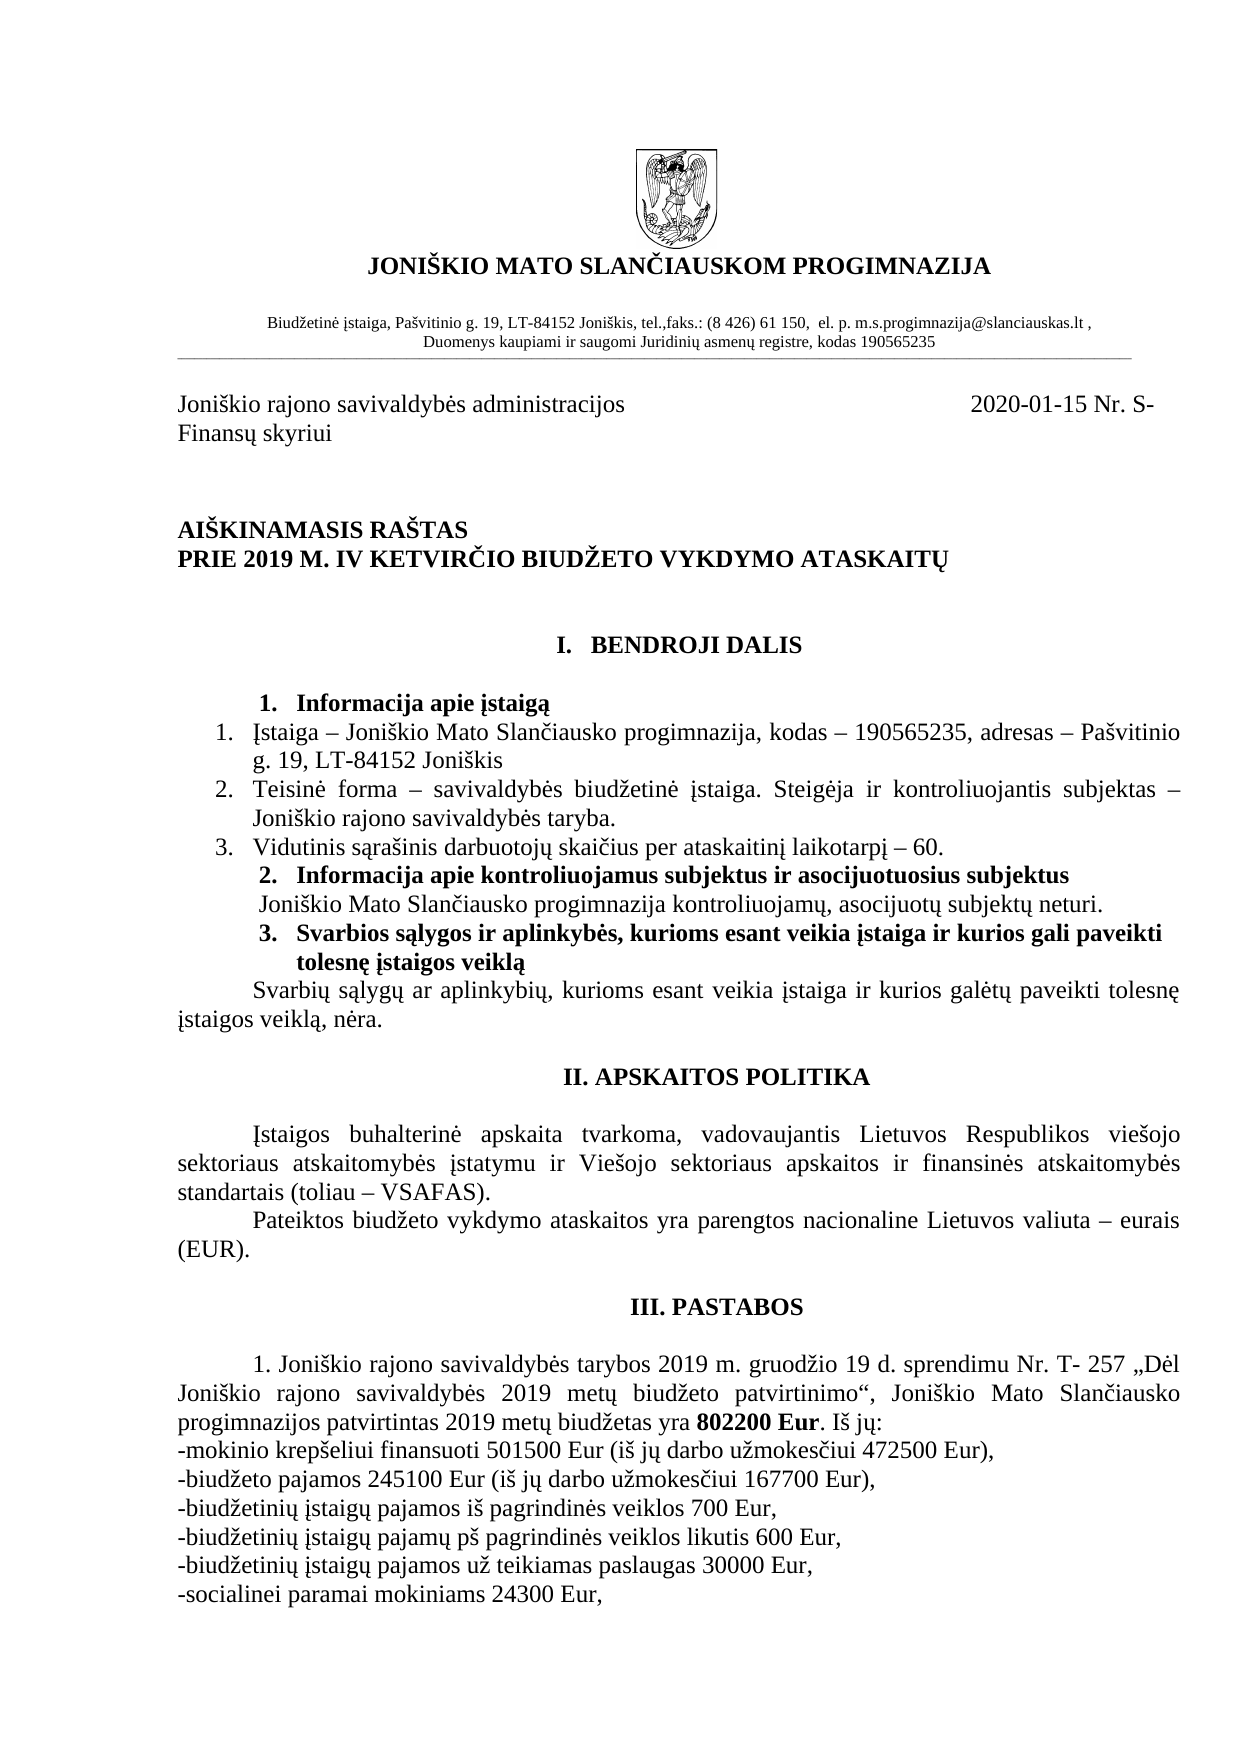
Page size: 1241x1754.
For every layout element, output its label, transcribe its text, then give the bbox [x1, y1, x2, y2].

text -mokinio krepšeliui finansuoti 501500 Eur (iš jų darbo užmokesčiui 472500 Eur), [177, 1435, 1181, 1464]
text 1. Joniškio rajono savivaldybės tarybos 2019 m. gruodžio 19 d. sprendimu Nr. T- 257 „Dėl Joniškio rajono savivaldybės 2019 metų biudžeto patvirtinimo“, Joniškio Mato Slančiausko progimnazijos patvirtintas 2019 metų biudžetas yra 802200 Eur. Iš jų: [177, 1349, 1181, 1435]
text AIŠKINAMASIS RAŠTAS [177, 515, 1181, 544]
text III. PASTABOS [177, 1292, 1181, 1320]
text Joniškio rajono savivaldybės administracijos 2020-01-15 Nr. S- [177, 389, 1181, 418]
text Įstaigos buhalterinė apskaita tvarkoma, vadovaujantis Lietuvos Respublikos viešojo sektoriaus atskaitomybės įstatymu ir Viešojo sektoriaus apskaitos ir finansinės atskaitomybės standartais (toliau – VSAFAS). [177, 1119, 1181, 1205]
list Teisinė forma – savivaldybės biudžetinė įstaiga. Steigėja ir kontroliuojantis subjektas – Joniškio rajono savivaldybės taryba. [215, 774, 1181, 832]
list Įstaiga – Joniškio Mato Slančiausko progimnazija, kodas – 190565235, adresas – Pašvitinio g. 19, LT-84152 Joniškis [215, 717, 1181, 774]
text Biudžetinė įstaiga, Pašvitinio g. 19, LT-84152 Joniškis, tel.,faks.: (8 426) 61 150, el. p. m.s.progimnazija@slanciauskas.lt , [177, 313, 1181, 332]
text -biudžetinių įstaigų pajamos iš pagrindinės veiklos 700 Eur, [177, 1493, 1181, 1522]
text Joniškio Mato Slančiausko progimnazija kontroliuojamų, asocijuotų subjektų neturi. [177, 889, 1181, 918]
list Vidutinis sąrašinis darbuotojų skaičius per ataskaitinį laikotarpį – 60. [215, 832, 1181, 860]
text Finansų skyriui [177, 418, 1181, 447]
text -biudžeto pajamos 245100 Eur (iš jų darbo užmokesčiui 167700 Eur), [177, 1464, 1181, 1493]
title JONIŠKIO MATO SLANČIAUSKOM PROGIMNAZIJA [177, 149, 1181, 280]
picture [636, 147, 718, 249]
text Pateiktos biudžeto vykdymo ataskaitos yra parengtos nacionaline Lietuvos valiuta – eurais (EUR). [177, 1205, 1181, 1263]
text Svarbių sąlygų ar aplinkybių, kurioms esant veikia įstaiga ir kurios galėtų paveikti tolesnę įstaigos veiklą, nėra. [177, 975, 1181, 1033]
text -biudžetinių įstaigų pajamos už teikiamas paslaugas 30000 Eur, [177, 1550, 1181, 1579]
text II. APSKAITOS POLITIKA [177, 1062, 1181, 1090]
list Informacija apie kontroliuojamus subjektus ir asocijuotuosius subjektus [258, 860, 1181, 889]
text PRIE 2019 M. IV KETVIRČIO BIUDŽETO VYKDYMO ATASKAITŲ [177, 544, 1181, 573]
list Informacija apie įstaigą [258, 688, 1181, 717]
text I. BENDROJI DALIS [177, 630, 1181, 659]
text -socialinei paramai mokiniams 24300 Eur, [177, 1579, 1181, 1608]
text Duomenys kaupiami ir saugomi Juridinių asmenų registre, kodas 190565235 [177, 332, 1181, 351]
list Svarbios sąlygos ir aplinkybės, kurioms esant veikia įstaiga ir kurios gali paveikti tolesnę įstaigos veiklą [258, 918, 1181, 975]
text -biudžetinių įstaigų pajamų pš pagrindinės veiklos likutis 600 Eur, [177, 1522, 1181, 1550]
